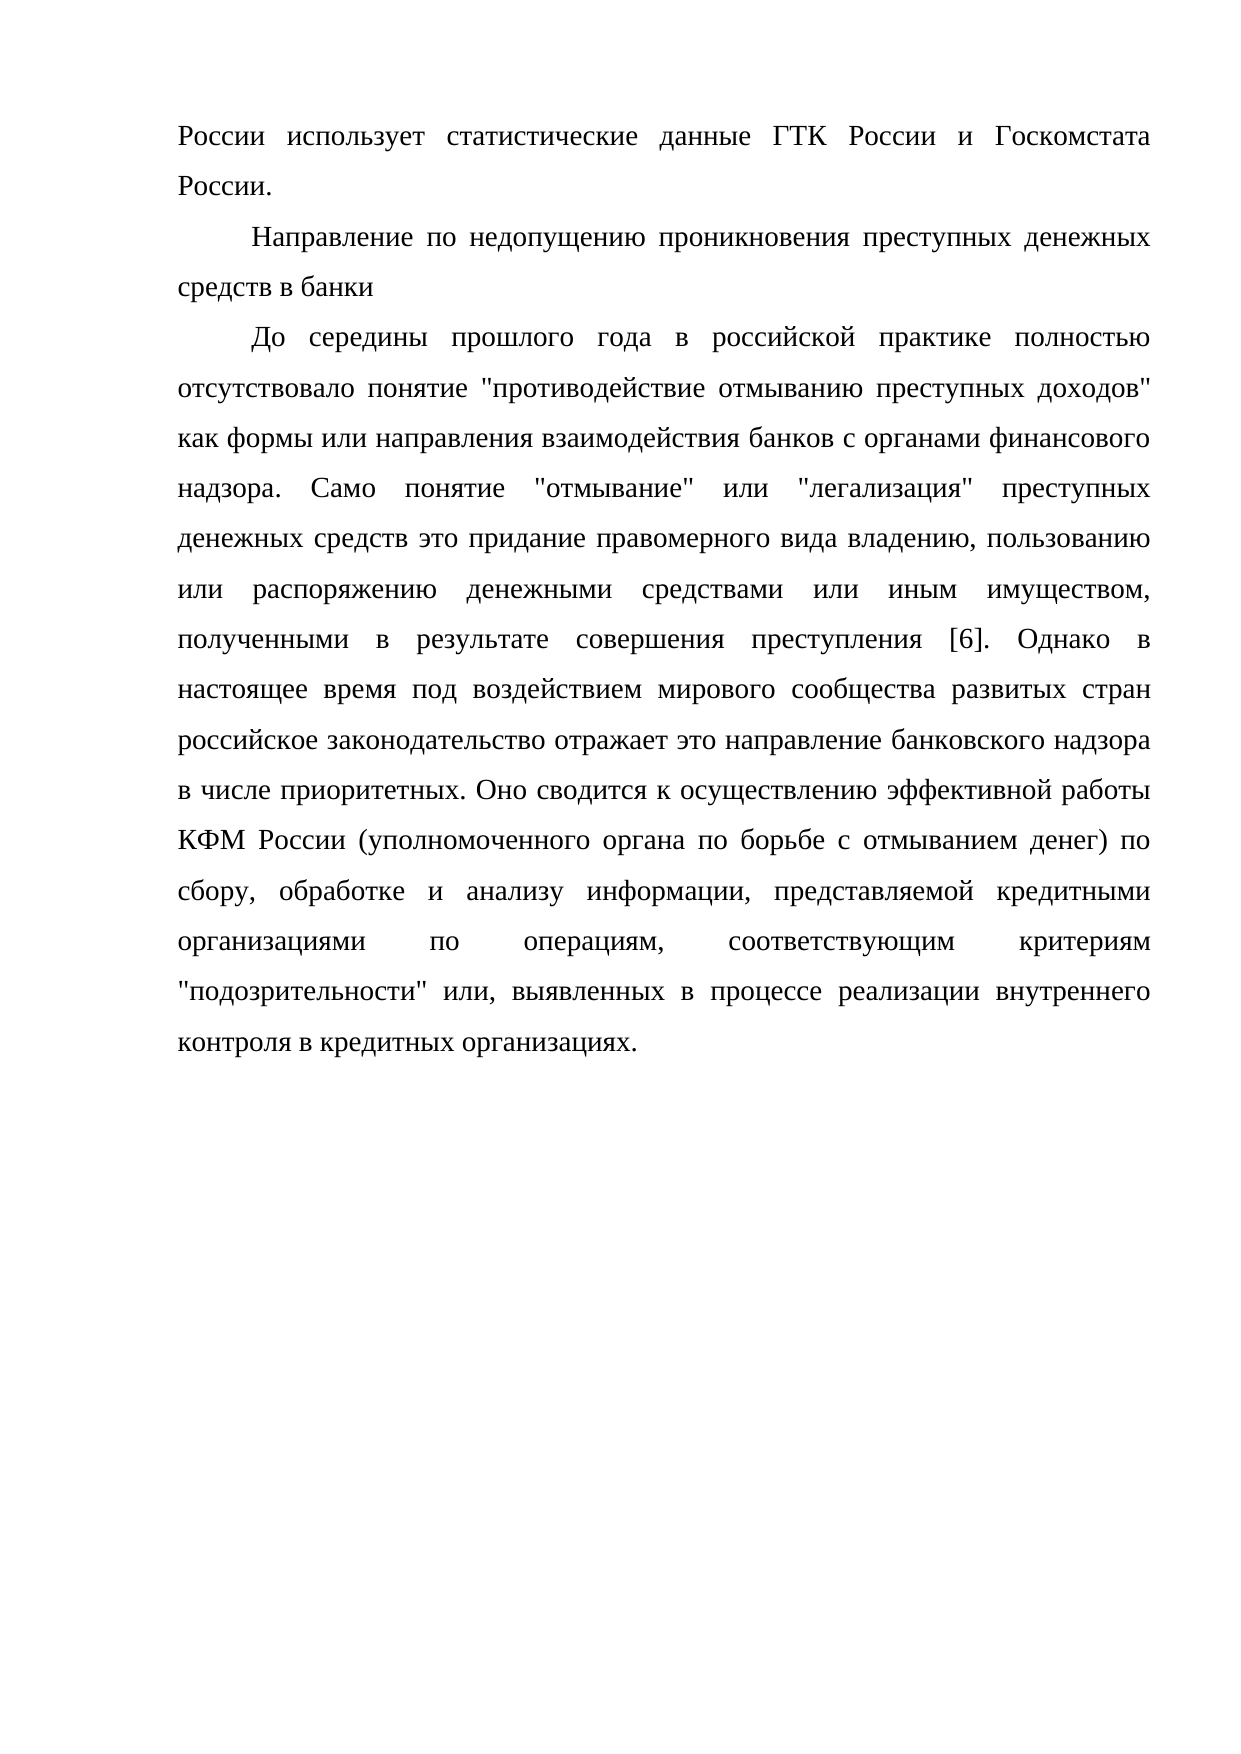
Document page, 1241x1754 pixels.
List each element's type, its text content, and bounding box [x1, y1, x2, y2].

text До середины прошлого года в российской практике полностью отсутствовало понятие "противодействие отмыванию преступных доходов" как формы или направления взаимодействия банков с органами финансового надзора. Само понятие "отмывание" или "легализация" преступных денежных средств это придание правомерного вида владению, пользованию или распоряжению денежными средствами или иным имуществом, полученными в результате совершения преступления [6]. Однако в настоящее время под воздействием мирового сообщества развитых стран российское законодательство отражает это направление банковского надзора в числе приоритетных. Оно сводится к осуществлению эффективной работы КФМ России (уполномоченного органа по борьбе с отмыванием денег) по сбору, обработке и анализу информации, представляемой кредитными организациями по операциям, соответствующим критериям "подозрительности" или, выявленных в процессе реализации внутреннего контроля в кредитных организациях. [177, 319, 1152, 1057]
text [177, 118, 1152, 202]
text Направление по недопущению проникновения преступных денежных средств в банки [177, 219, 1152, 303]
